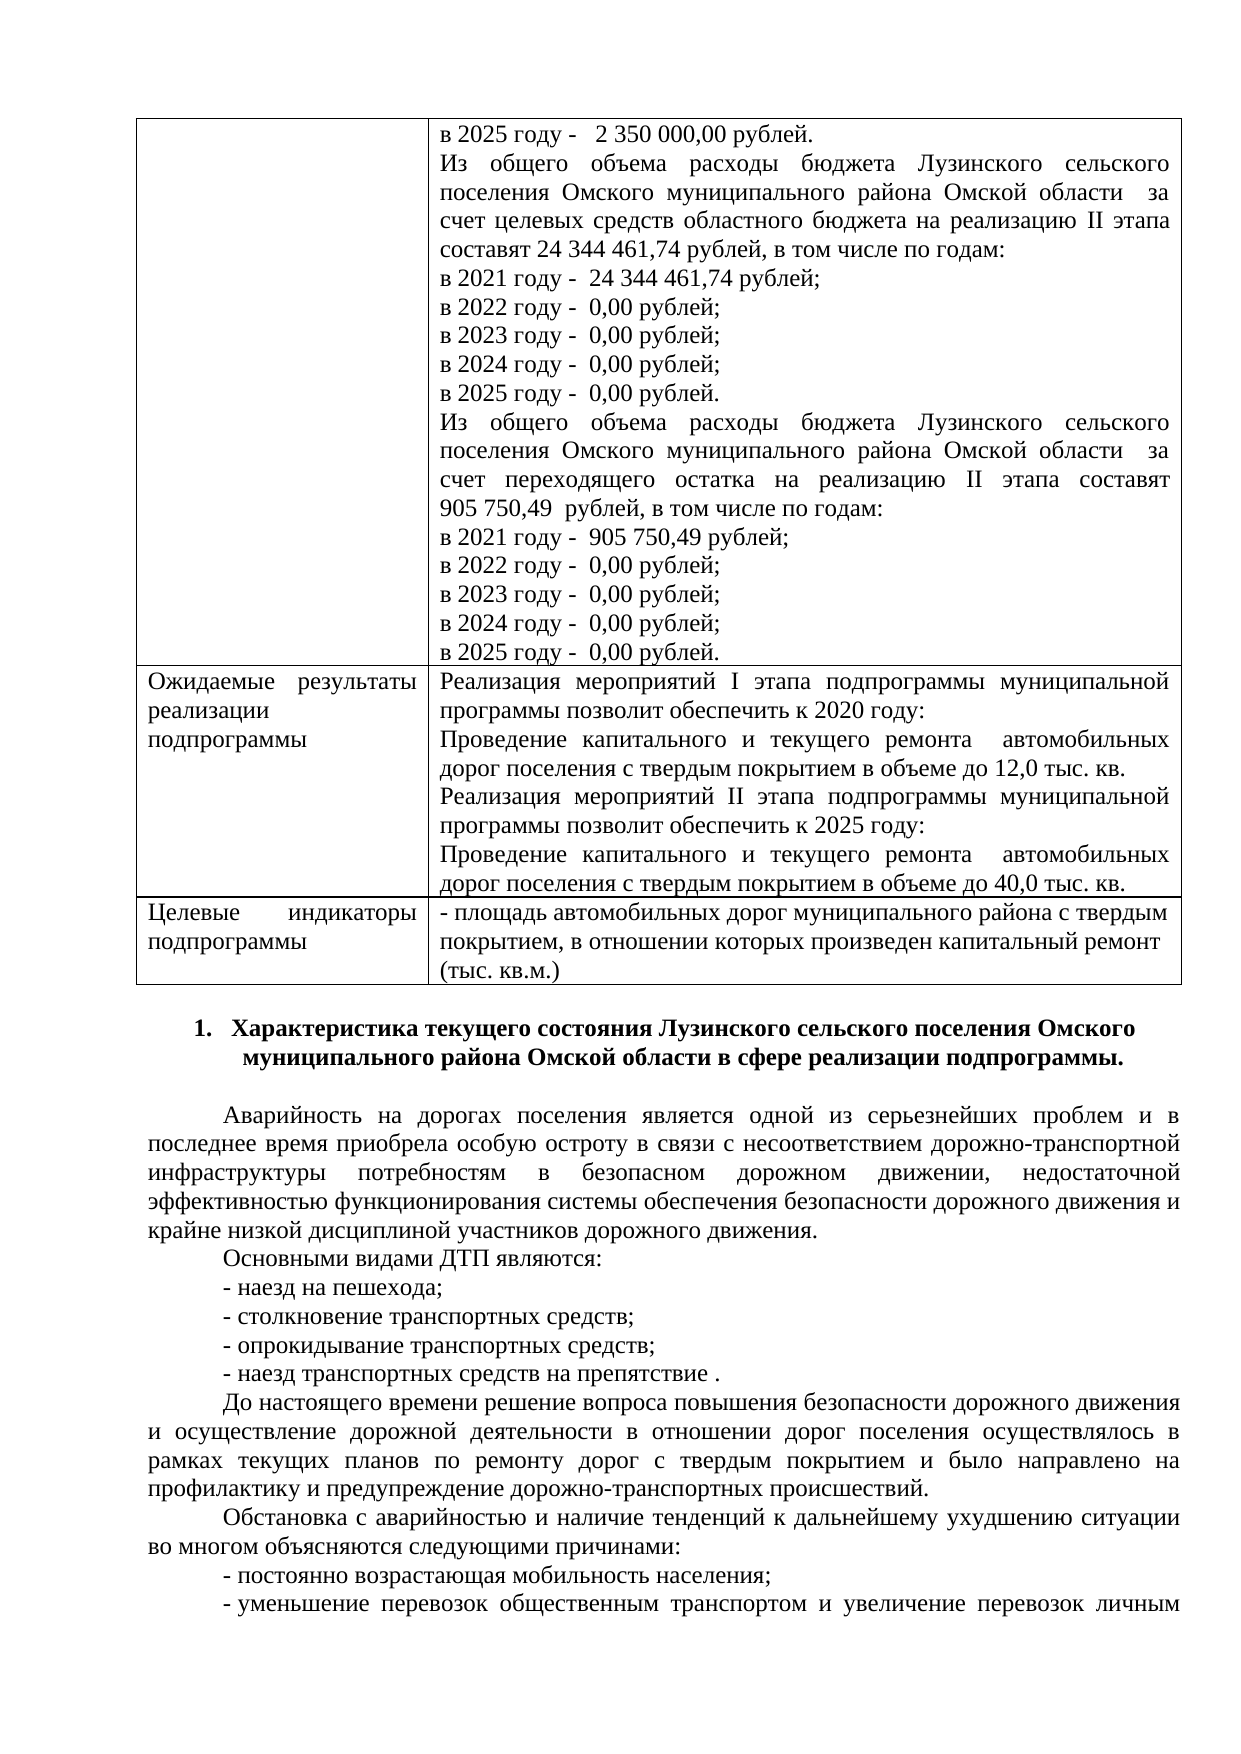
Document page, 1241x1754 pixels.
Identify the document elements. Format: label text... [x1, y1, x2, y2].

text - наезд транспортных средств на препятствие . [223, 1358, 1181, 1387]
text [148, 1588, 1181, 1617]
text - постоянно возрастающая мобильность населения; [148, 1560, 1181, 1588]
text Аварийность на дорогах поселения является одной из серьезнейших проблем и в последнее время приобрела особую остроту в связи с несоответствием дорожно-транспортной инфраструктуры потребностям в безопасном дорожном движении, недостаточной эффективностью функционирования системы обеспечения безопасности дорожного движения и крайне низкой дисциплиной участников дорожного движения. [148, 1100, 1181, 1243]
text До настоящего времени решение вопроса повышения безопасности дорожного движения и осуществление дорожной деятельности в отношении дорог поселения осуществлялось в рамках текущих планов по ремонту дорог с твердым покрытием и было направлено на профилактику и предупреждение дорожно-транспортных происшествий. [148, 1387, 1181, 1502]
table_cell Ожидаемые результаты реализации подпрограммы [137, 666, 428, 896]
list Характеристика текущего состояния Лузинского сельского поселения Омского муниципального района Омской области в сфере реализации подпрограммы. [148, 1013, 1181, 1071]
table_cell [137, 119, 428, 665]
text Обстановка с аварийностью и наличие тенденций к дальнейшему ухудшению ситуации во многом объясняются следующими причинами: [148, 1502, 1181, 1560]
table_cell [429, 119, 1181, 665]
text - столкновение транспортных средств; [223, 1301, 1181, 1330]
text - наезд на пешехода; [223, 1272, 1181, 1301]
table_cell Целевые индикаторы подпрограммы [137, 898, 428, 984]
text Основными видами ДТП являются: [148, 1243, 1181, 1272]
table_cell Реализация мероприятий I этапа подпрограммы муниципальной программы позволит обеспечить к 2020 году: Проведение капитального и текущего ремонта автомобильных дорог поселения с твердым покрытием в объеме до 12,0 тыс. кв. Реализация мероприятий II этапа подпрограммы муниципальной программы позволит обеспечить к 2025 году: Проведение капитального и текущего ремонта автомобильных дорог поселения с твердым покрытием в объеме до 40,0 тыс. кв. [429, 666, 1181, 896]
table_cell - площадь автомобильных дорог муниципального района с твердым покрытием, в отношении которых произведен капитальный ремонт (тыс. кв.м.) [429, 898, 1181, 984]
text - опрокидывание транспортных средств; [223, 1330, 1181, 1358]
